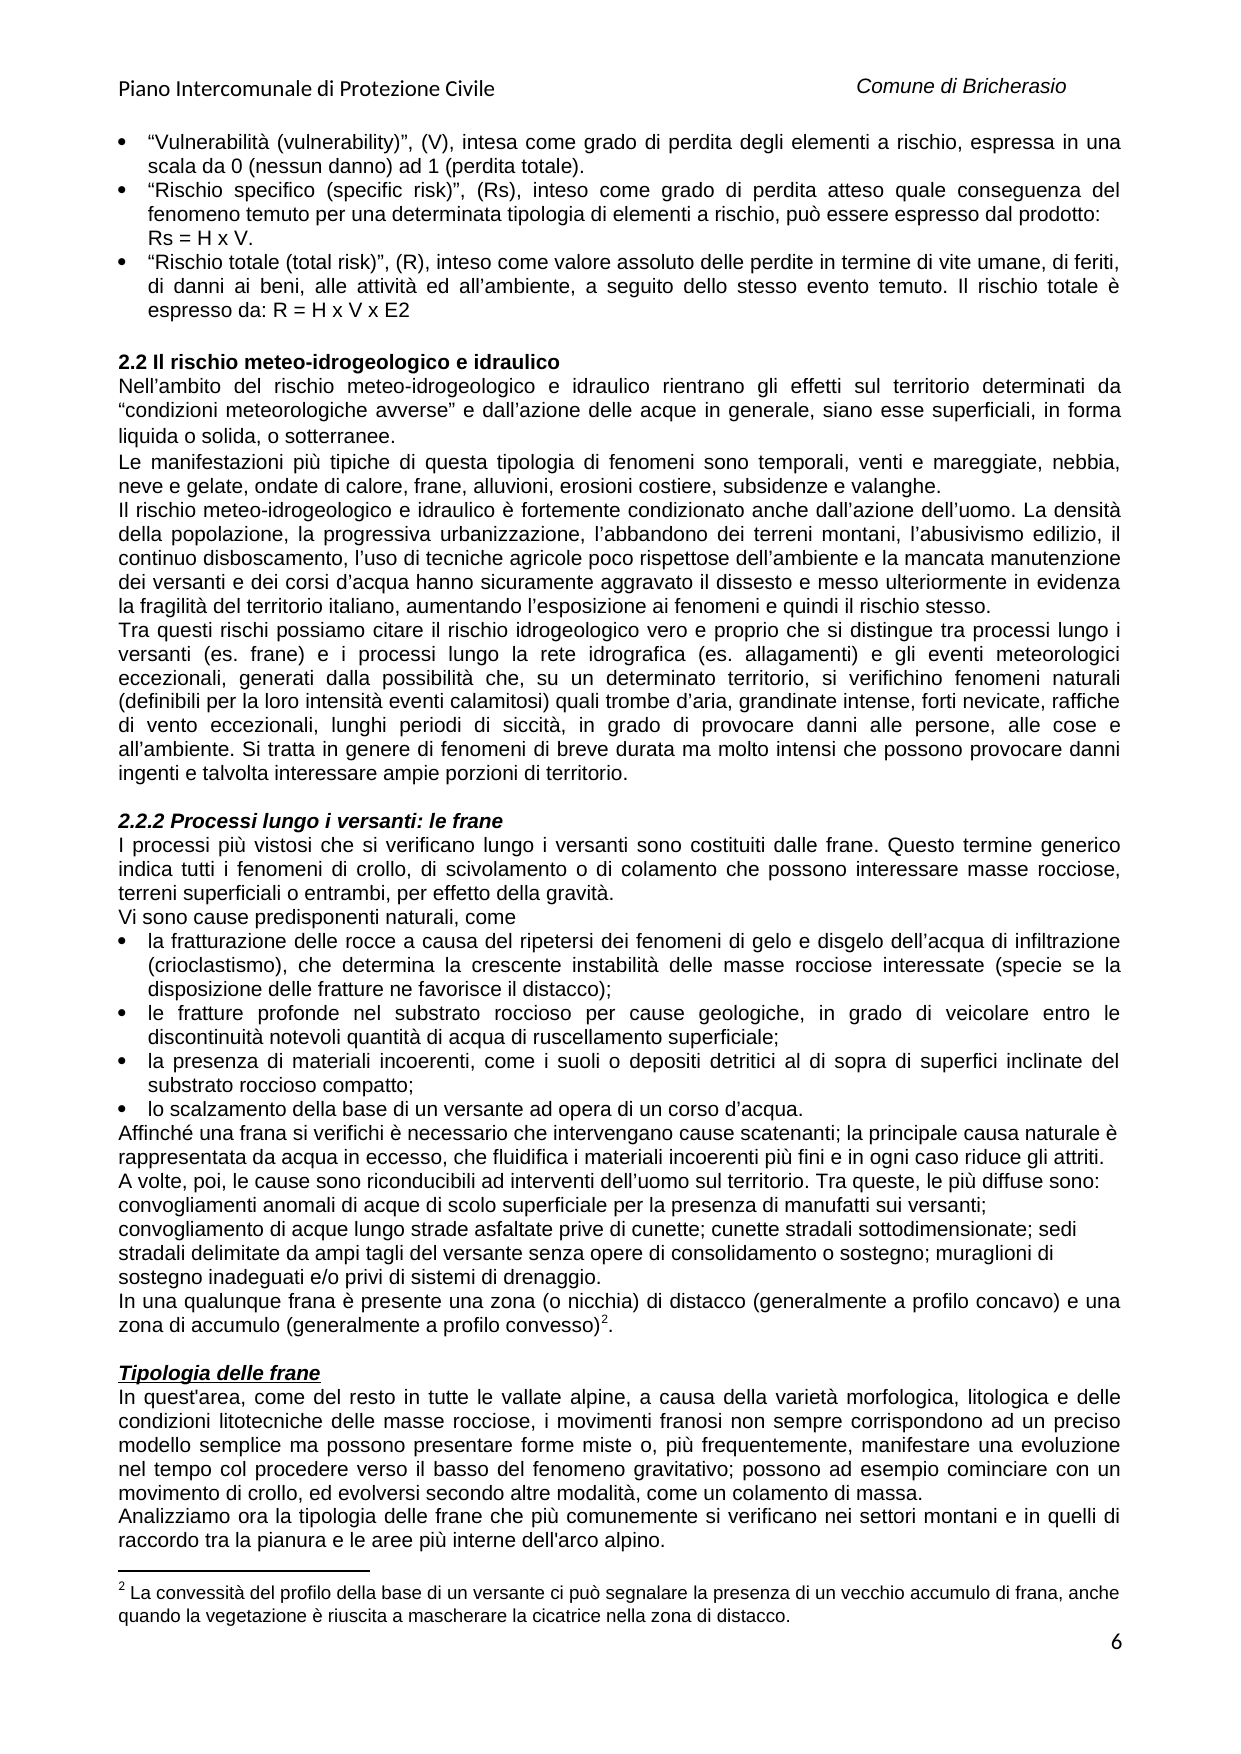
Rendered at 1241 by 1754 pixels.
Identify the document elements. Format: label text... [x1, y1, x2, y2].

text Affinché una frana si verifichi è necessario che intervengano cause scatenanti; la principale causa naturale è rappresentata da acqua in eccesso, che fluidifica i materiali incoerenti più fini e in ogni caso riduce gli attriti. A volte, poi, le cause sono riconducibili ad interventi dell’uomo sul territorio. Tra queste, le più diffuse sono: convogliamenti anomali di acque di scolo superficiale per la presenza di manufatti sui versanti; convogliamento di acque lungo strade asfaltate prive di cunette; cunette stradali sottodimensionate; sedi stradali delimitate da ampi tagli del versante senza opere di consolidamento o sostegno; muraglioni di sostegno inadeguati e/o privi di sistemi di drenaggio. [118, 1121, 1122, 1289]
subtitle 2.2.2 Processi lungo i versanti: le frane [118, 809, 1122, 833]
text Rs = H x V. [148, 226, 1122, 250]
text Tra questi rischi possiamo citare il rischio idrogeologico vero e proprio che si distingue tra processi lungo i versanti (es. frane) e i processi lungo la rete idrografica (es. allagamenti) e gli eventi meteorologici eccezionali, generati dalla possibilità che, su un determinato territorio, si verifichino fenomeni naturali (definibili per la loro intensità eventi calamitosi) quali trombe d’aria, grandinate intense, forti nevicate, raffiche di vento eccezionali, lunghi periodi di siccità, in grado di provocare danni alle persone, alle cose e all’ambiente. Si tratta in genere di fenomeni di breve durata ma molto intensi che possono provocare danni ingenti e talvolta interessare ampie porzioni di territorio. [118, 617, 1122, 785]
list “Rischio specifico (specific risk)”, (Rs), inteso come grado di perdita atteso quale conseguenza del fenomeno temuto per una determinata tipologia di elementi a rischio, può essere espresso dal prodotto: [118, 178, 1122, 226]
text Tipologia delle frane [118, 1361, 1122, 1384]
text Analizziamo ora la tipologia delle frane che più comunemente si verificano nei settori montani e in quelli di raccordo tra la pianura e le aree più interne dell'arco alpino. [118, 1504, 1122, 1552]
text Il rischio meteo-idrogeologico e idraulico è fortemente condizionato anche dall’azione dell’uomo. La densità della popolazione, la progressiva urbanizzazione, l’abbandono dei terreni montani, l’abusivismo edilizio, il continuo disboscamento, l’uso di tecniche agricole poco rispettose dell’ambiente e la mancata manutenzione dei versanti e dei corsi d’acqua hanno sicuramente aggravato il dissesto e messo ulteriormente in evidenza la fragilità del territorio italiano, aumentando l’esposizione ai fenomeni e quindi il rischio stesso. [118, 498, 1122, 617]
list le fratture profonde nel substrato roccioso per cause geologiche, in grado di veicolare entro le discontinuità notevoli quantità di acqua di ruscellamento superficiale; [118, 1001, 1122, 1049]
text Le manifestazioni più tipiche di questa tipologia di fenomeni sono temporali, venti e mareggiate, nebbia, neve e gelate, ondate di calore, frane, alluvioni, erosioni costiere, subsidenze e valanghe. [118, 450, 1122, 498]
list la presenza di materiali incoerenti, come i suoli o depositi detritici al di sopra di superfici inclinate del substrato roccioso compatto; [118, 1049, 1122, 1097]
subtitle 2.2 Il rischio meteo-idrogeologico e idraulico [118, 350, 1122, 374]
text In una qualunque frana è presente una zona (o nicchia) di distacco (generalmente a profilo concavo) e una zona di accumulo (generalmente a profilo convesso). [118, 1289, 1122, 1337]
list “Rischio totale (total risk)”, (R), inteso come valore assoluto delle perdite in termine di vite umane, di feriti, di danni ai beni, alle attività ed all’ambiente, a seguito dello stesso evento temuto. Il rischio totale è espresso da: R = H x V x E2 [118, 250, 1122, 322]
text Nell’ambito del rischio meteo-idrogeologico e idraulico rientrano gli effetti sul territorio determinati da “condizioni meteorologiche avverse” e dall’azione delle acque in generale, siano esse superficiali, in forma liquida o solida, o sotterranee. [118, 374, 1122, 450]
text In quest'area, come del resto in tutte le vallate alpine, a causa della varietà morfologica, litologica e delle condizioni litotecniche delle masse rocciose, i movimenti franosi non sempre corrispondono ad un preciso modello semplice ma possono presentare forme miste o, più frequentemente, manifestare una evoluzione nel tempo col procedere verso il basso del fenomeno gravitativo; possono ad esempio cominciare con un movimento di crollo, ed evolversi secondo altre modalità, come un colamento di massa. [118, 1384, 1122, 1504]
list la fratturazione delle rocce a causa del ripetersi dei fenomeni di gelo e disgelo dell’acqua di infiltrazione (crioclastismo), che determina la crescente instabilità delle masse rocciose interessate (specie se la disposizione delle fratture ne favorisce il distacco); [118, 929, 1122, 1001]
list “Vulnerabilità (vulnerability)”, (V), intesa come grado di perdita degli elementi a rischio, espressa in una scala da 0 (nessun danno) ad 1 (perdita totale). [118, 130, 1122, 178]
text I processi più vistosi che si verificano lungo i versanti sono costituiti dalle frane. Questo termine generico indica tutti i fenomeni di crollo, di scivolamento o di colamento che possono interessare masse rocciose, terreni superficiali o entrambi, per effetto della gravità. [118, 833, 1122, 905]
text Vi sono cause predisponenti naturali, come [118, 905, 1122, 929]
list lo scalzamento della base di un versante ad opera di un corso d’acqua. [118, 1097, 1122, 1121]
